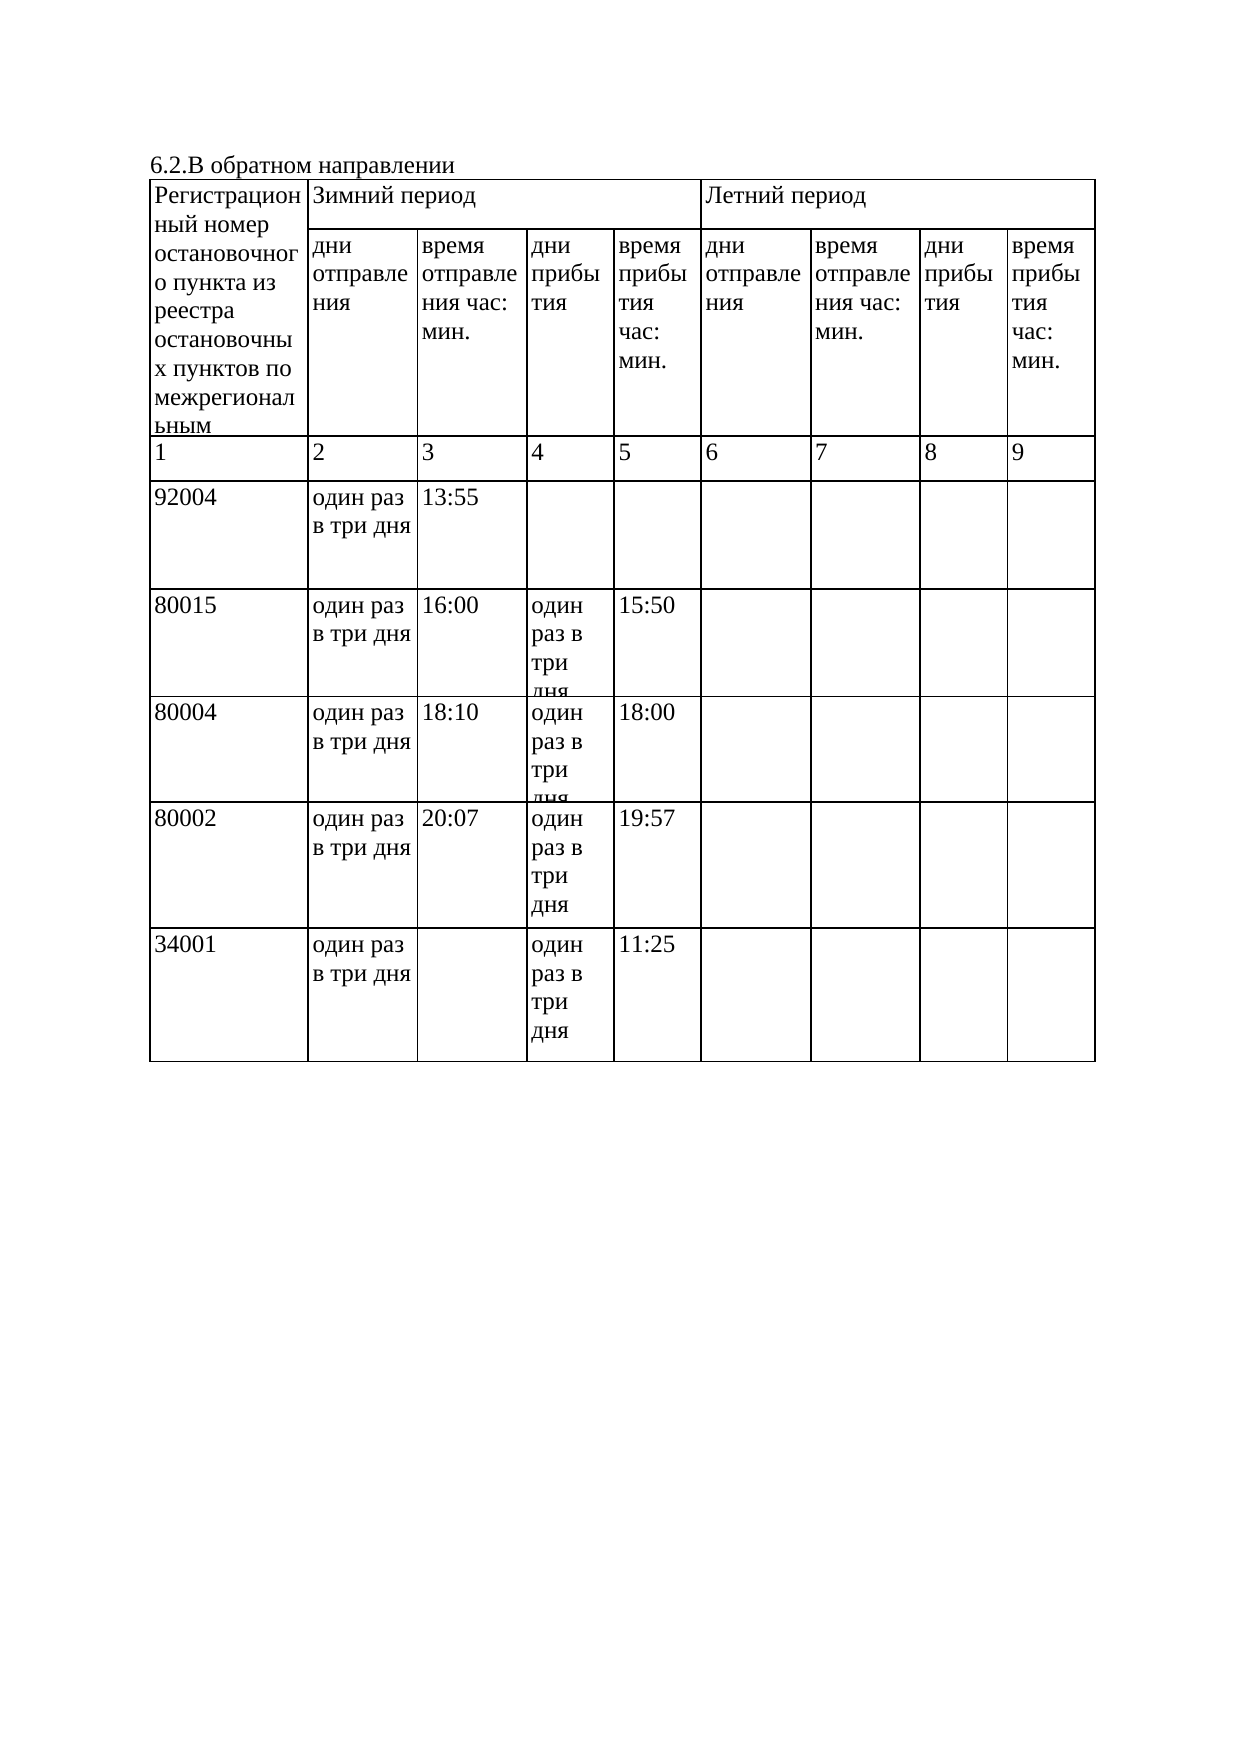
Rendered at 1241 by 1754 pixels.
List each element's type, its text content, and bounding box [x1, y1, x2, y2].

table_cell [1008, 697, 1094, 801]
table_cell [1008, 803, 1094, 927]
table_cell [812, 803, 919, 927]
table_cell [812, 590, 919, 696]
table_cell 18:00 [615, 697, 700, 801]
table_cell 1 [151, 437, 307, 480]
table_cell дни прибытия [921, 230, 1007, 435]
table_cell [812, 929, 919, 1061]
table_cell [921, 929, 1007, 1061]
table_cell [702, 929, 810, 1061]
table_cell 2 [309, 437, 417, 480]
table_cell 6 [702, 437, 810, 480]
table_cell 92004 [151, 482, 307, 588]
table_cell 80002 [151, 803, 307, 927]
table_cell 34001 [151, 929, 307, 1061]
text 6.2.В обратном направлении [150, 150, 1090, 179]
table_cell [921, 482, 1007, 588]
table_cell 16:00 [418, 590, 526, 696]
table_cell [812, 697, 919, 801]
table_cell время прибытия час: мин. [1008, 230, 1094, 435]
table_cell время отправления час: мин. [418, 230, 526, 435]
table_cell [702, 590, 810, 696]
table_cell дни отправления [309, 230, 417, 435]
table_cell 9 [1008, 437, 1094, 480]
table_cell 13:55 [418, 482, 526, 588]
table_header Летний период [702, 180, 1094, 228]
table_cell 7 [812, 437, 919, 480]
table_cell 8 [921, 437, 1007, 480]
table_cell 19:57 [615, 803, 700, 927]
table_header Зимний период [309, 180, 700, 228]
table_cell 4 [528, 437, 613, 480]
table_cell [702, 697, 810, 801]
table_cell дни прибытия [528, 230, 613, 435]
table_cell 20:07 [418, 803, 526, 927]
table_cell один раз в три дня [309, 590, 417, 696]
table_header Регистрационный номер остановочного пункта из реестра остановочных пунктов по межрегиональным маршрутам регулярных перевозок [151, 180, 307, 435]
table_cell [921, 697, 1007, 801]
table_cell один раз в три дня [528, 929, 613, 1061]
table_cell [702, 482, 810, 588]
table_cell 80015 [151, 590, 307, 696]
table_cell [1008, 929, 1094, 1061]
table_cell 11:25 [615, 929, 700, 1061]
table_cell [812, 482, 919, 588]
table_cell время прибытия час: мин. [615, 230, 700, 435]
table_cell время отправления час: мин. [812, 230, 919, 435]
table_cell 15:50 [615, 590, 700, 696]
table_cell [1008, 590, 1094, 696]
table_cell [921, 803, 1007, 927]
table_cell один раз в три дня [309, 803, 417, 927]
table_cell один раз в три дня [528, 803, 613, 927]
table_cell один раз в три дня [309, 697, 417, 801]
table_cell [921, 590, 1007, 696]
table_cell [702, 803, 810, 927]
table_cell один раз в три дня [528, 697, 613, 801]
table_cell [1008, 482, 1094, 588]
table_cell [528, 482, 613, 588]
table_cell 3 [418, 437, 526, 480]
table_cell дни отправления [702, 230, 810, 435]
table_cell 80004 [151, 697, 307, 801]
table_cell один раз в три дня [528, 590, 613, 696]
table_cell [418, 929, 526, 1061]
table_cell 18:10 [418, 697, 526, 801]
table_cell один раз в три дня [309, 929, 417, 1061]
table_cell [615, 482, 700, 588]
table_cell 5 [615, 437, 700, 480]
table_cell один раз в три дня [309, 482, 417, 588]
